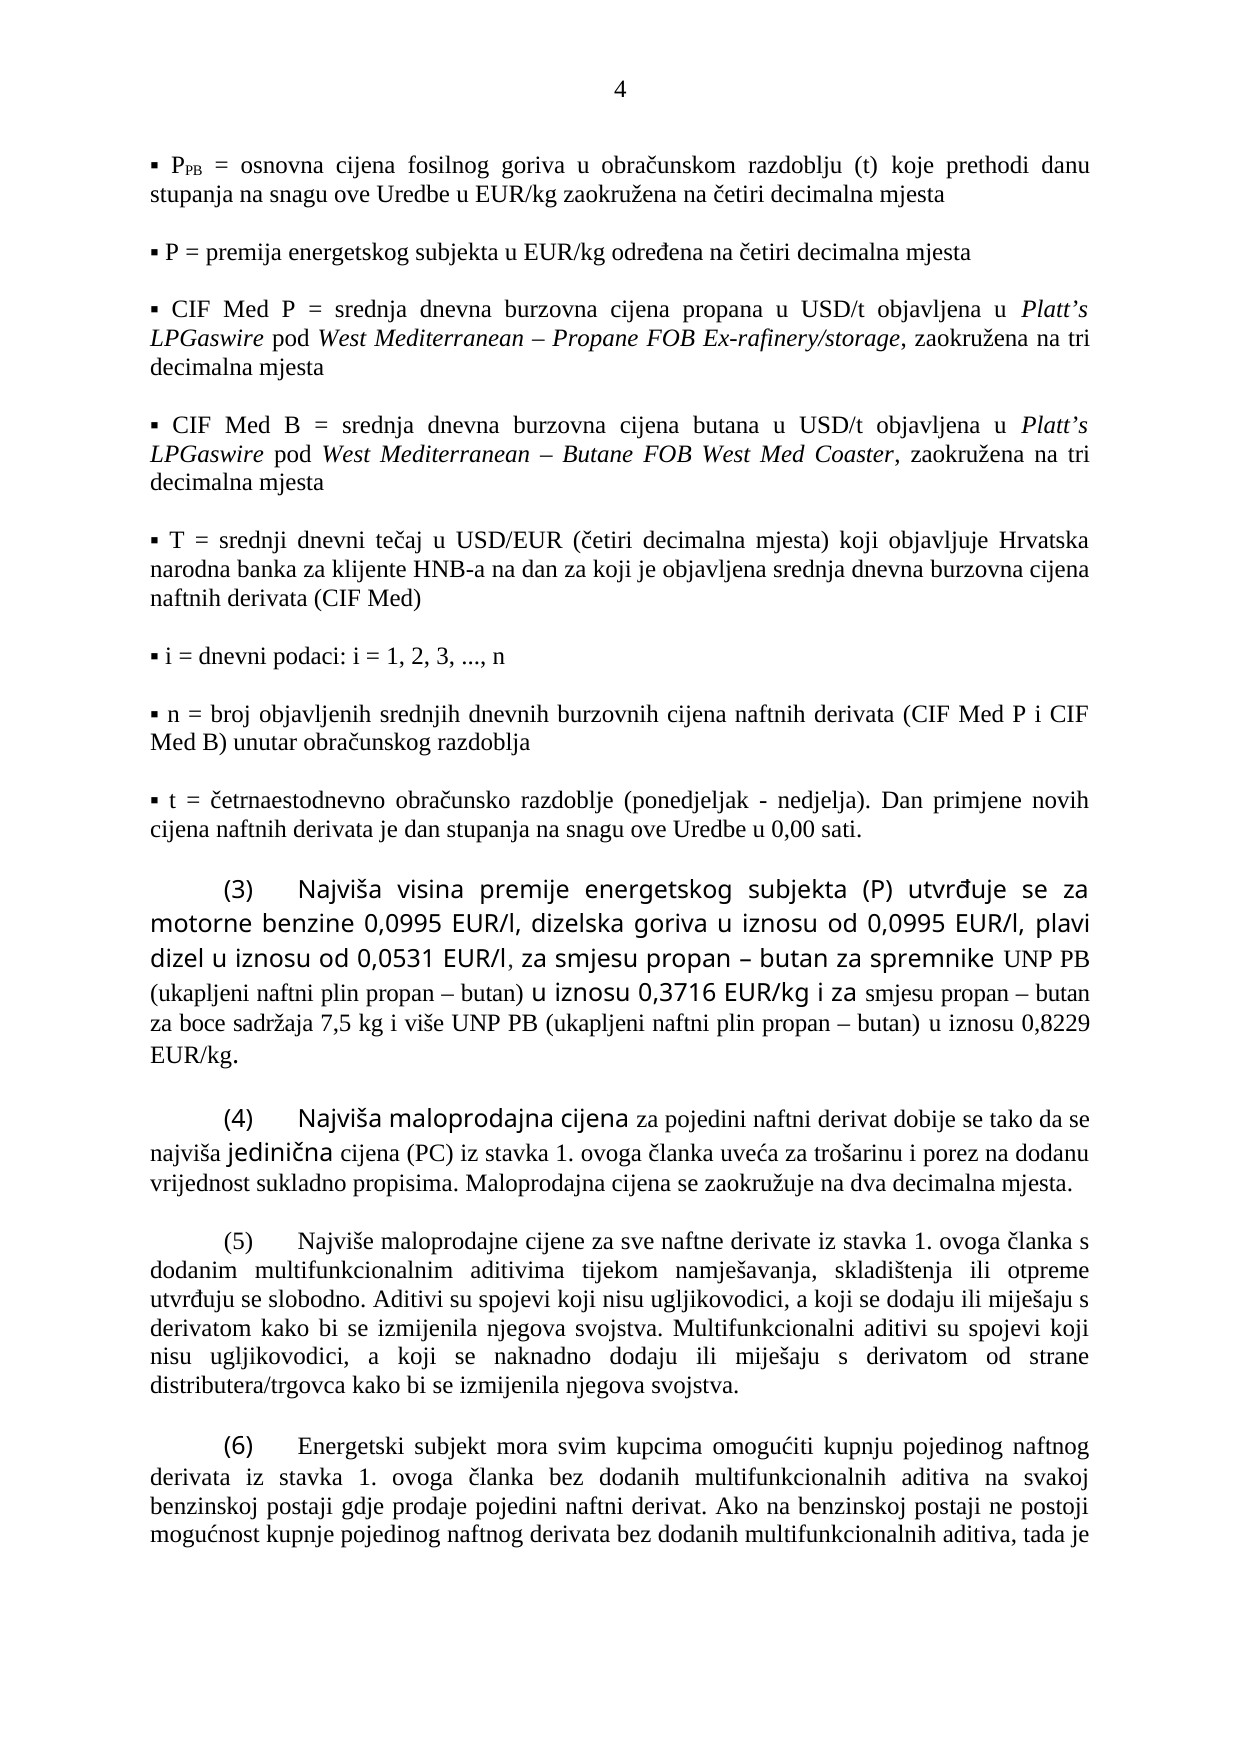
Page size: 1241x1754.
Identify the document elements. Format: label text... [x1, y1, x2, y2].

text ▪ PPB = osnovna cijena fosilnog goriva u obračunskom razdoblju (t) koje prethodi danu stupanja na snagu ove Uredbe u EUR/kg zaokružena na četiri decimalna mjesta [150, 150, 1090, 207]
text (3) Najviša visina premije energetskog subjekta (P) utvrđuje se za motorne benzine 0,0995 EUR/l, dizelska goriva u iznosu od 0,0995 EUR/l, plavi dizel u iznosu od 0,0531 EUR/l, za smjesu propan – butan za spremnike UNP PB (ukapljeni naftni plin propan – butan) u iznosu 0,3716 EUR/kg i za smjesu propan – butan za boce sadržaja 7,5 kg i više UNP PB (ukapljeni naftni plin propan – butan) u iznosu 0,8229 EUR/kg. [150, 872, 1090, 1071]
text ▪ CIF Med P = srednja dnevna burzovna cijena propana u USD/t objavljena u Platt’s LPGaswire pod West Mediterranean – Propane FOB Ex-rafinery/storage, zaokružena na tri decimalna mjesta [150, 294, 1090, 381]
text ▪ i = dnevni podaci: i = 1, 2, 3, ..., n [150, 641, 1090, 669]
text ▪ t = četrnaestodnevno obračunsko razdoblje (ponedjeljak - nedjelja). Dan primjene novih cijena naftnih derivata je dan stupanja na snagu ove Uredbe u 0,00 sati. [150, 785, 1090, 843]
text (4) Najviša maloprodajna cijena za pojedini naftni derivat dobije se tako da se najviša jedinična cijena (PC) iz stavka 1. ovoga članka uveća za trošarinu i porez na dodanu vrijednost sukladno propisima. Maloprodajna cijena se zaokružuje na dva decimalna mjesta. [150, 1100, 1090, 1197]
text ▪ P = premija energetskog subjekta u EUR/kg određena na četiri decimalna mjesta [150, 237, 1090, 265]
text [150, 1428, 1090, 1548]
text (5) Najviše maloprodajne cijene za sve naftne derivate iz stavka 1. ovoga članka s dodanim multifunkcionalnim aditivima tijekom namješavanja, skladištenja ili otpreme utvrđuju se slobodno. Aditivi su spojevi koji nisu ugljikovodici, a koji se dodaju ili miješaju s derivatom kako bi se izmijenila njegova svojstva. Multifunkcionalni aditivi su spojevi koji nisu ugljikovodici, a koji se naknadno dodaju ili miješaju s derivatom od strane distributera/trgovca kako bi se izmijenila njegova svojstva. [150, 1226, 1090, 1399]
text ▪ CIF Med B = srednja dnevna burzovna cijena butana u USD/t objavljena u Platt’s LPGaswire pod West Mediterranean – Butane FOB West Med Coaster, zaokružena na tri decimalna mjesta [150, 410, 1090, 496]
text ▪ n = broj objavljenih srednjih dnevnih burzovnih cijena naftnih derivata (CIF Med P i CIF Med B) unutar obračunskog razdoblja [150, 699, 1090, 756]
text ▪ T = srednji dnevni tečaj u USD/EUR (četiri decimalna mjesta) koji objavljuje Hrvatska narodna banka za klijente HNB-a na dan za koji je objavljena srednja dnevna burzovna cijena naftnih derivata (CIF Med) [150, 525, 1090, 612]
